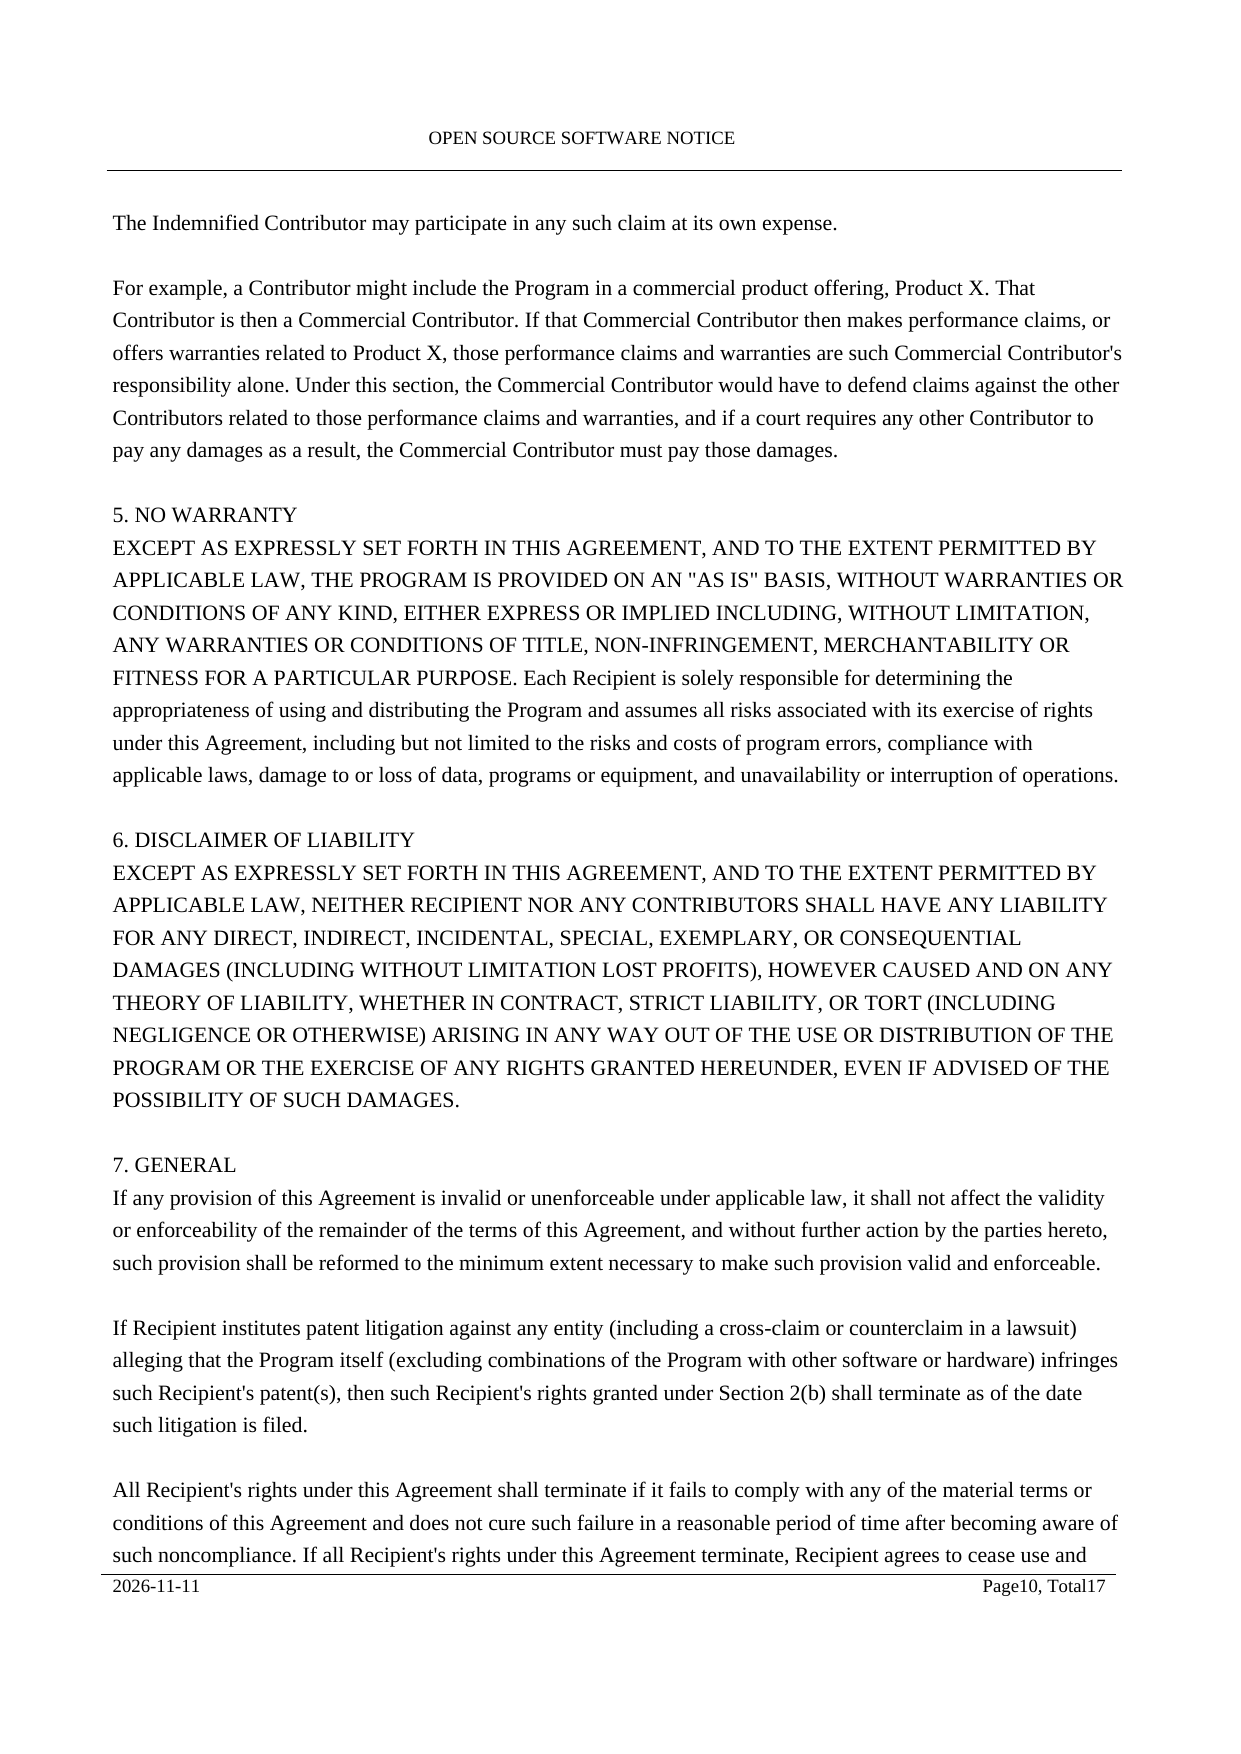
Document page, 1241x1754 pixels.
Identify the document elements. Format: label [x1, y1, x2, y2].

text [112, 206, 1128, 1571]
